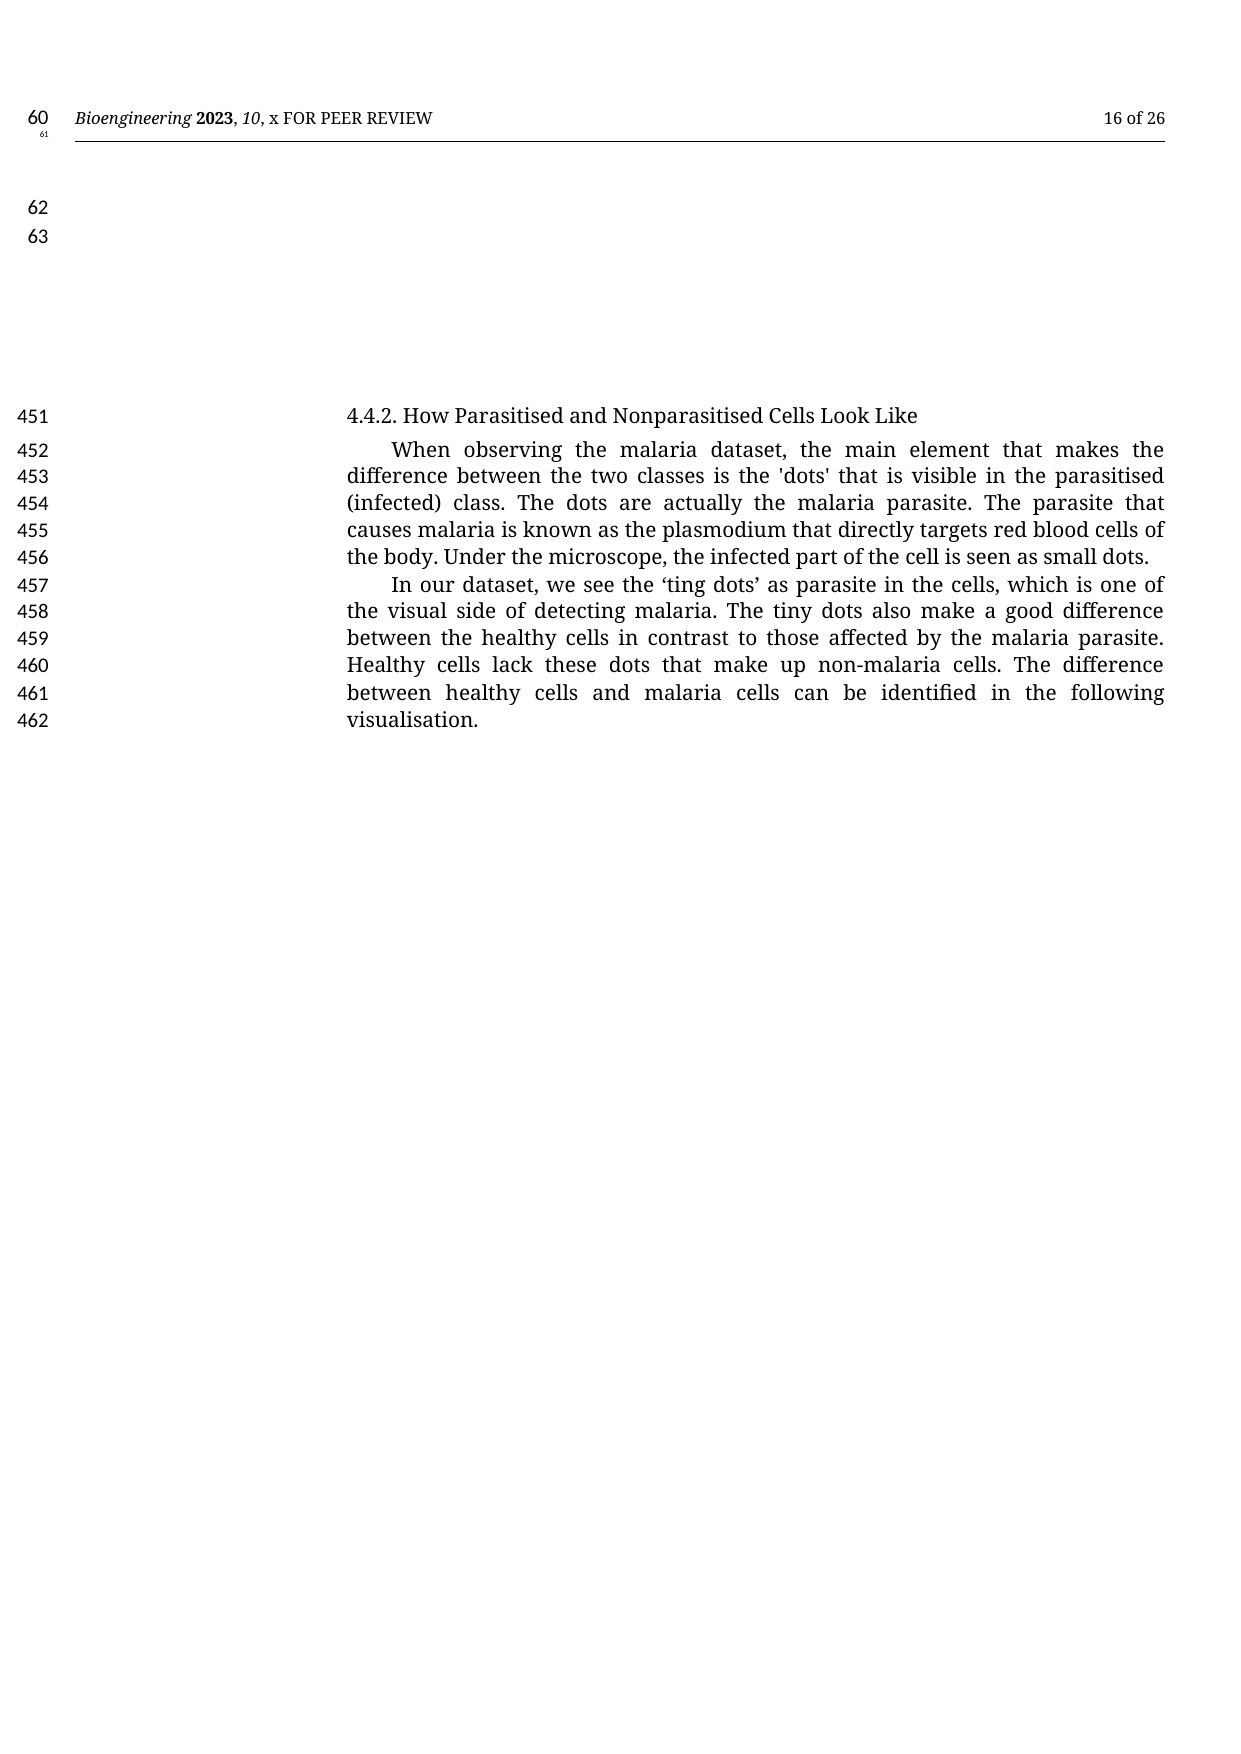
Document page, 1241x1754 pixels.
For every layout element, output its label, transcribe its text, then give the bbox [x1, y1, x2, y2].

text In our dataset, we see the ‘ting dots’ as parasite in the cells, which is one of the visual side of detecting malaria. The tiny dots also make a good difference between the healthy cells in contrast to those affected by the malaria parasite. Healthy cells lack these dots that make up non-malaria cells. The difference between healthy cells and malaria cells can be identified in the following visualisation. [347, 571, 1165, 733]
subtitle 4.4.2. How Parasitised and Nonparasitised Cells Look Like [347, 402, 1165, 429]
text When observing the malaria dataset, the main element that makes the difference between the two classes is the 'dots' that is visible in the parasitised (infected) class. The dots are actually the malaria parasite. The parasite that causes malaria is known as the plasmodium that directly targets red blood cells of the body. Under the microscope, the infected part of the cell is seen as small dots. [347, 435, 1165, 571]
